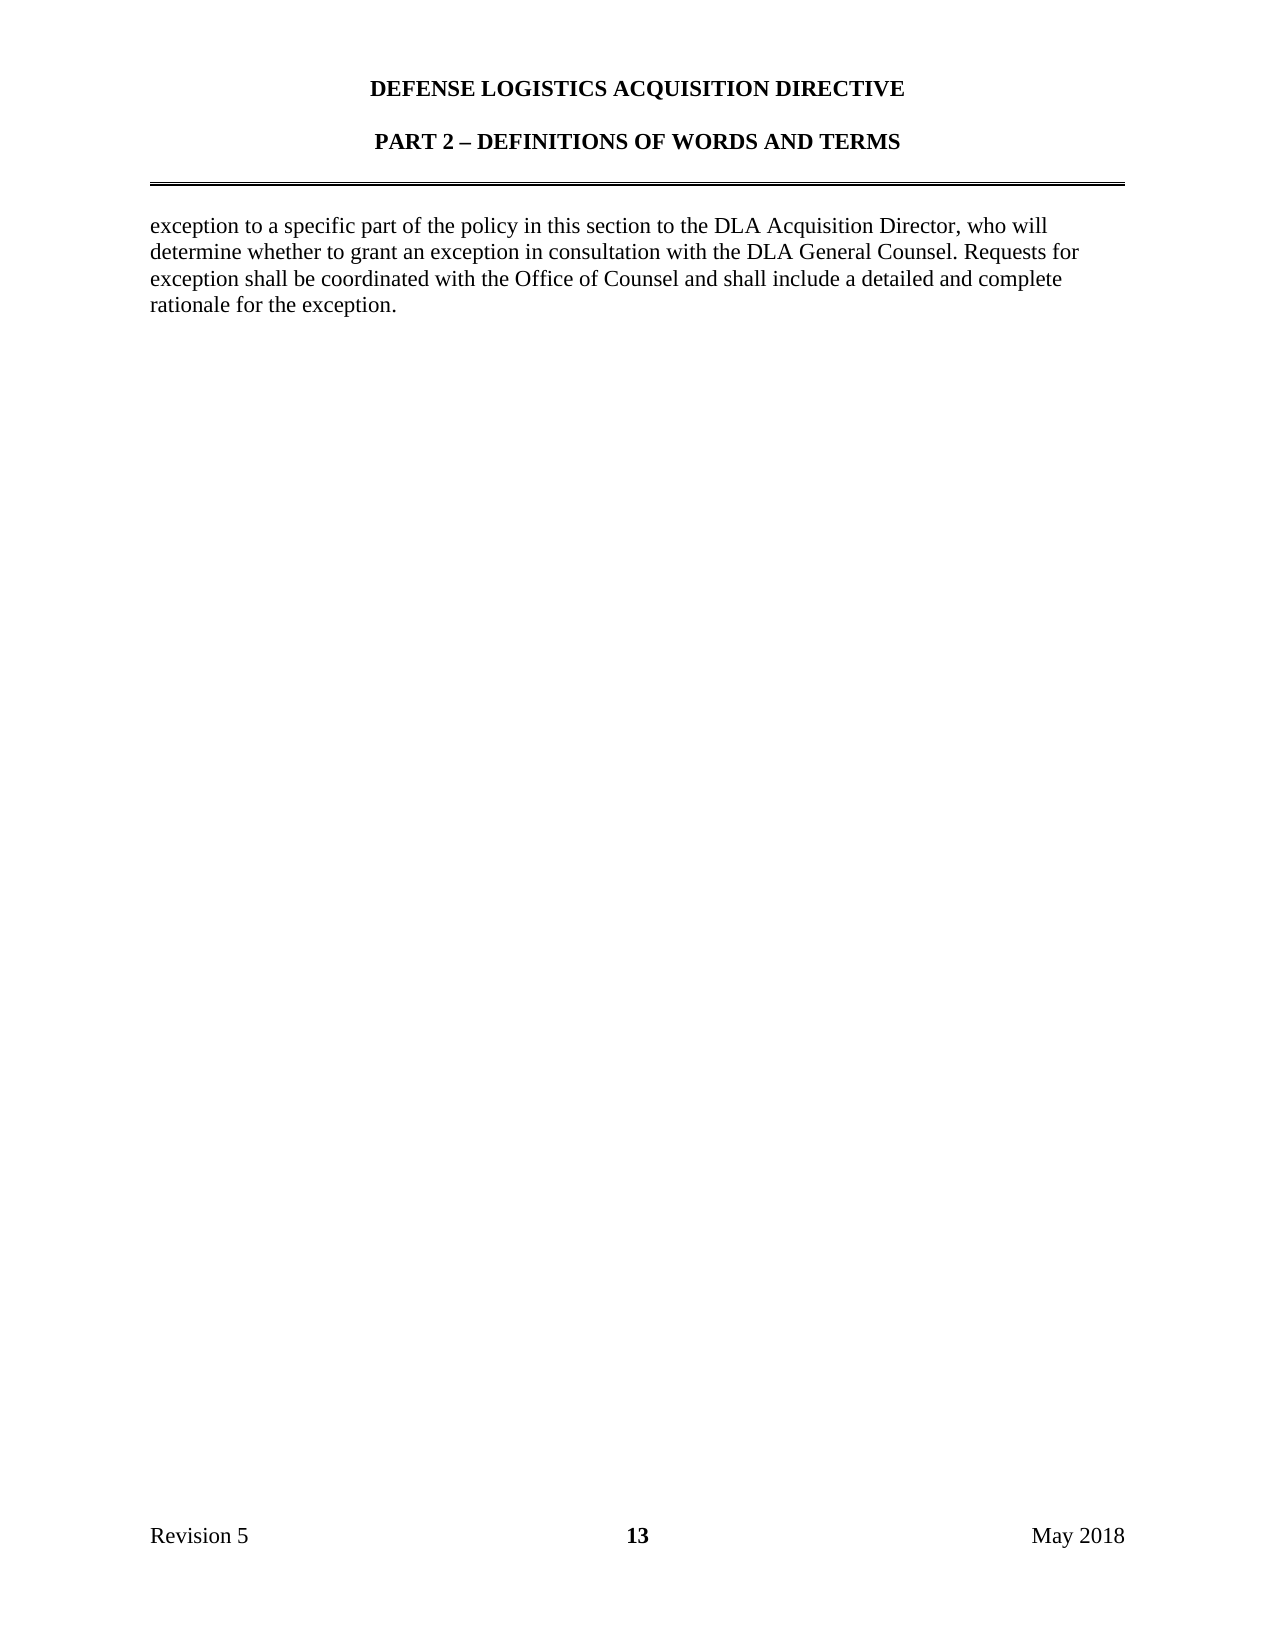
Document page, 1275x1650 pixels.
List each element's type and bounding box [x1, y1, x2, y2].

text [150, 212, 1125, 317]
